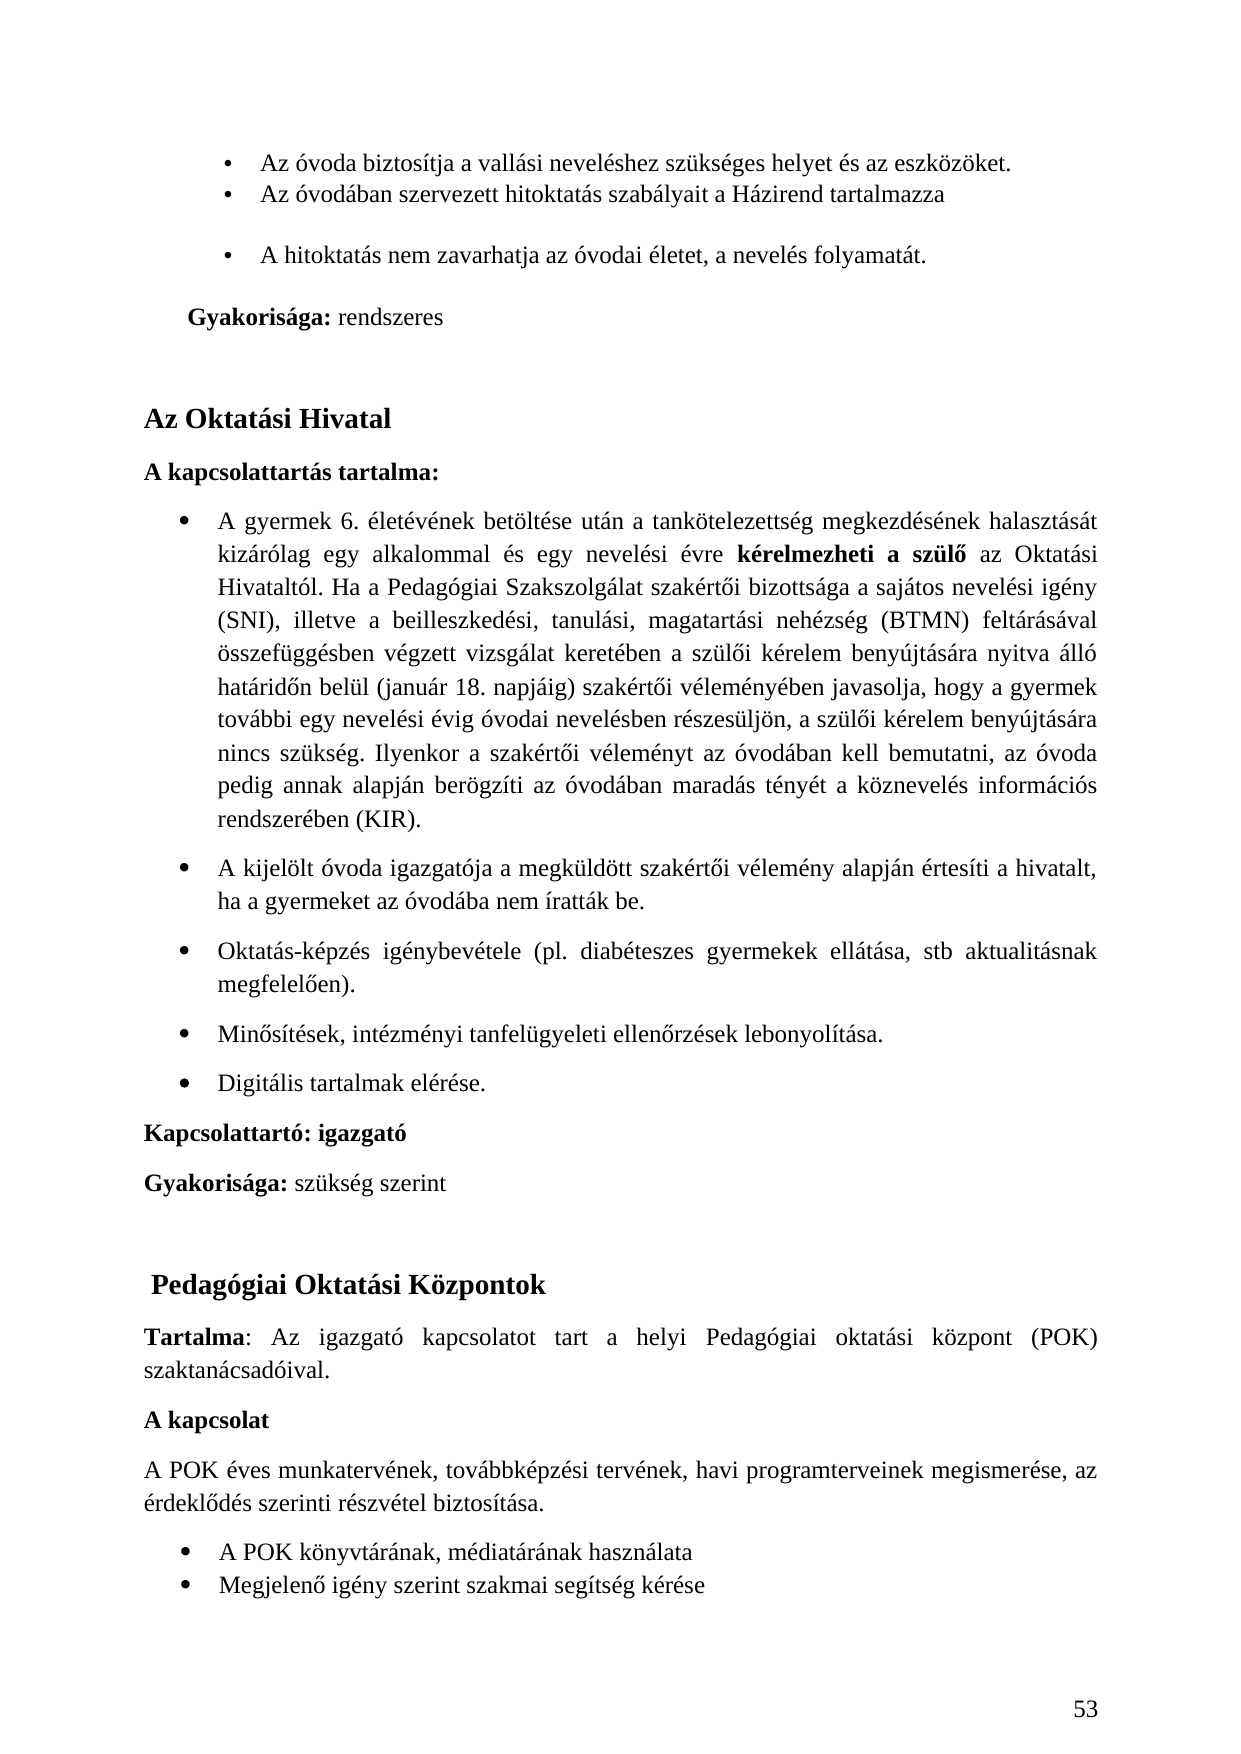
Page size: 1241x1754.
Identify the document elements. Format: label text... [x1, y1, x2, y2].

text Gyakorisága: rendszeres [187, 302, 1096, 331]
list A hitoktatás nem zavarhatja az óvodai életet, a nevelés folyamatát. [223, 241, 1029, 269]
list Minősítések, intézményi tanfelügyeleti ellenőrzések lebonyolítása. [180, 1019, 1098, 1047]
text A POK éves munkatervének, továbbképzési tervének, havi programterveinek megismerése, az érdeklődés szerinti részvétel biztosítása. [143, 1455, 1098, 1517]
list A gyermek 6. életévének betöltése után a tankötelezettség megkezdésének halasztását kizárólag egy alkalommal és egy nevelési évre kérelmezheti a szülő az Oktatási Hivataltól. Ha a Pedagógiai Szakszolgálat szakértői bizottsága a sajátos nevelési igény (SNI), illetve a beilleszkedési, tanulási, magatartási nehézség (BTMN) feltárásával összefüggésben végzett vizsgálat keretében a szülői kérelem benyújtására nyitva álló határidőn belül (január 18. napjáig) szakértői véleményében javasolja, hogy a gyermek további egy nevelési évig óvodai nevelésben részesüljön, a szülői kérelem benyújtására nincs szükség. Ilyenkor a szakértői véleményt az óvodában kell bemutatni, az óvoda pedig annak alapján berögzíti az óvodában maradás tényét a köznevelés információs rendszerében (KIR). [180, 506, 1098, 832]
text A kapcsolat [143, 1405, 1098, 1434]
text A kapcsolattartás tartalma: [143, 457, 1098, 486]
list Az óvoda biztosítja a vallási neveléshez szükséges helyet és az eszközöket. [223, 148, 1029, 176]
list Oktatás-képzés igénybevétele (pl. diabéteszes gyermekek ellátása, stb aktualitásnak megfelelően). [180, 936, 1098, 998]
text Pedagógiai Oktatási Központok [143, 1267, 1098, 1301]
text Tartalma: Az igazgató kapcsolatot tart a helyi Pedagógiai oktatási központ (POK) szaktanácsadóival. [143, 1322, 1098, 1384]
text Az Oktatási Hivatal [143, 402, 1098, 435]
list Digitális tartalmak elérése. [180, 1068, 1098, 1097]
list Megjelenő igény szerint szakmai segítség kérése [181, 1571, 1098, 1599]
list A POK könyvtárának, médiatárának használata [181, 1537, 1098, 1566]
text Gyakorisága: szükség szerint [143, 1168, 1098, 1197]
list A kijelölt óvoda igazgatója a megküldött szakértői vélemény alapján értesíti a hivatalt, ha a gyermeket az óvodába nem íratták be. [180, 853, 1098, 915]
list Az óvodában szervezett hitoktatás szabályait a Házirend tartalmazza [223, 179, 1029, 207]
text Kapcsolattartó: igazgató [143, 1118, 1098, 1147]
